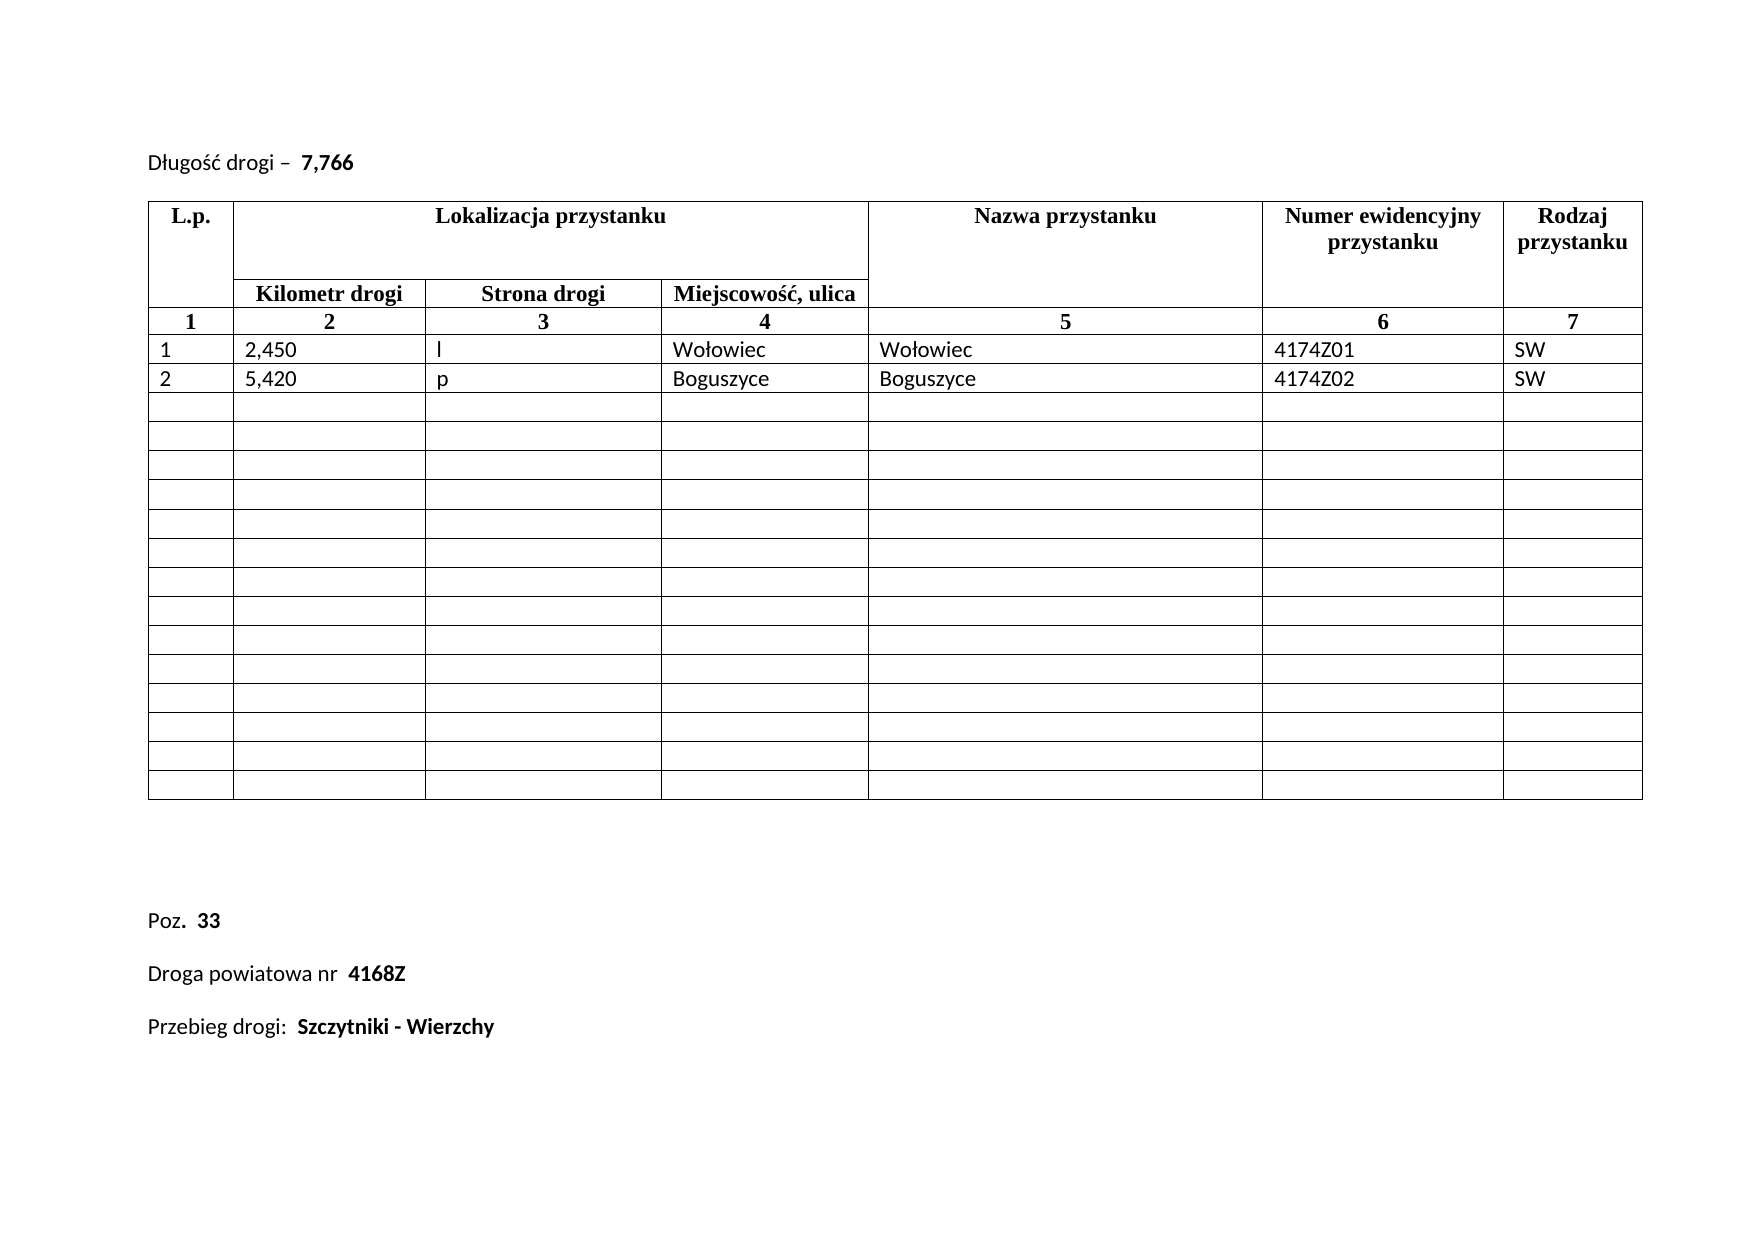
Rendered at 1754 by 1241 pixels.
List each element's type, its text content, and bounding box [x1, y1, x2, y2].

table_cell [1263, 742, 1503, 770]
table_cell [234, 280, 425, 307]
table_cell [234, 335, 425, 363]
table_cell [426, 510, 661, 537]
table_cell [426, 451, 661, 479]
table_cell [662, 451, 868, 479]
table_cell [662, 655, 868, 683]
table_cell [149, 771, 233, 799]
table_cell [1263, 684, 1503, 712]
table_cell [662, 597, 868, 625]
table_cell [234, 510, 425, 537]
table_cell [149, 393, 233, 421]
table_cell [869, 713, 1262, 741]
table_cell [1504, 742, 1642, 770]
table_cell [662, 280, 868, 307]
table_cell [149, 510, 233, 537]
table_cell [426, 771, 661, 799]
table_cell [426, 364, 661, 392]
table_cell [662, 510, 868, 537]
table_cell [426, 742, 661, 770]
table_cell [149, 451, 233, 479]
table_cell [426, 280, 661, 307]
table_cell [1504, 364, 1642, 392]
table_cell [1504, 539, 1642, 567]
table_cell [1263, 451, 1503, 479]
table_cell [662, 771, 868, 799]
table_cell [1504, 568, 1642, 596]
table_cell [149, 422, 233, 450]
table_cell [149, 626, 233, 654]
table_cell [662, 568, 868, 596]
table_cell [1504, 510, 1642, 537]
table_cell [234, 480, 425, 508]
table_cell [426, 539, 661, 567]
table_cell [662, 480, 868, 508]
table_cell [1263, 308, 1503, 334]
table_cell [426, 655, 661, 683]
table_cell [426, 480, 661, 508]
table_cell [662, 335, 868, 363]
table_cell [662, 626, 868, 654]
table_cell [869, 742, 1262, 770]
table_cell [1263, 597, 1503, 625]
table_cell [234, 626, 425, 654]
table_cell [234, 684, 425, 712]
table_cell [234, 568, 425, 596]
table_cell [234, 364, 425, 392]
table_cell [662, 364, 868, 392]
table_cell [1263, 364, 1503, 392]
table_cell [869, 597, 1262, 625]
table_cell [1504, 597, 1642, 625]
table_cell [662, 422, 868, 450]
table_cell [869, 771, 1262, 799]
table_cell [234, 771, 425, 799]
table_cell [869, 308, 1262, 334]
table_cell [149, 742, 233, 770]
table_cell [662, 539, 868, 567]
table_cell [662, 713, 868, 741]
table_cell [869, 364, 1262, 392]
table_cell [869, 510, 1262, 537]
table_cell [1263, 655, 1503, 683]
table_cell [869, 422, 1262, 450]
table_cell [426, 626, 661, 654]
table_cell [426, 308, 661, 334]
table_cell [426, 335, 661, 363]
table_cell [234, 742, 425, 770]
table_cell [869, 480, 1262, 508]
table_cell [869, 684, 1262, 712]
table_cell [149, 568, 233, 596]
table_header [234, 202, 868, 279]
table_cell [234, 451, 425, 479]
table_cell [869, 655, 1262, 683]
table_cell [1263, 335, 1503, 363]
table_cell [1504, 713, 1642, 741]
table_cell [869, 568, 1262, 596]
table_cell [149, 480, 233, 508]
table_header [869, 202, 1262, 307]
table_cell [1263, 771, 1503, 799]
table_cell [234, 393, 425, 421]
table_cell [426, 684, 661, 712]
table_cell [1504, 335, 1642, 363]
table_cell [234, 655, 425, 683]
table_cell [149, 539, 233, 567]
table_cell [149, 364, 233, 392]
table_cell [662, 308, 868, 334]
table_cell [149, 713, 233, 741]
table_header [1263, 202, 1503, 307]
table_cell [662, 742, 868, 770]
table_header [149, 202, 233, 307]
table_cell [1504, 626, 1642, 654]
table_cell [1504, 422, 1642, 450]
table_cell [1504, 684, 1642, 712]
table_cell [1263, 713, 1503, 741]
text Przebieg drogi: Szczytniki - Wierzchy [148, 1012, 1606, 1040]
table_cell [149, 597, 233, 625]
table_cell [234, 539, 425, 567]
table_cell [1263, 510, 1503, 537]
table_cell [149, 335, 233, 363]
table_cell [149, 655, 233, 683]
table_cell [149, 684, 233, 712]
text Długość drogi – 7,766 [148, 148, 1606, 176]
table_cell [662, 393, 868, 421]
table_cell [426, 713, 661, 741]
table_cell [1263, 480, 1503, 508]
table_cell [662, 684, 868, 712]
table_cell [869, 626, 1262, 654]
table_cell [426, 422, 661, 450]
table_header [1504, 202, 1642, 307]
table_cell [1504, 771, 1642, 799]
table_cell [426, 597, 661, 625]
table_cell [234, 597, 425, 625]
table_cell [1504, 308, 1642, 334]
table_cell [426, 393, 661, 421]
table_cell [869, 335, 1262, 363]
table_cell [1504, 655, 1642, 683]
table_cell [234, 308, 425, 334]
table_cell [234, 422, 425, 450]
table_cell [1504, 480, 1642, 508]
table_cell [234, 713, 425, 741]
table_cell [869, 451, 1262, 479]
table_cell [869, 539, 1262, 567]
text Droga powiatowa nr 4168Z [148, 959, 1606, 987]
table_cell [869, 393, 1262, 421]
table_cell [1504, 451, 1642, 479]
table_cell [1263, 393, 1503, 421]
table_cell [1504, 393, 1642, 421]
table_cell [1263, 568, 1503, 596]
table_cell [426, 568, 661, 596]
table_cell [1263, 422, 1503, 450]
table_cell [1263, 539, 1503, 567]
text Poz. 33 [148, 906, 1606, 934]
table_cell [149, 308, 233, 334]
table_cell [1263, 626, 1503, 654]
